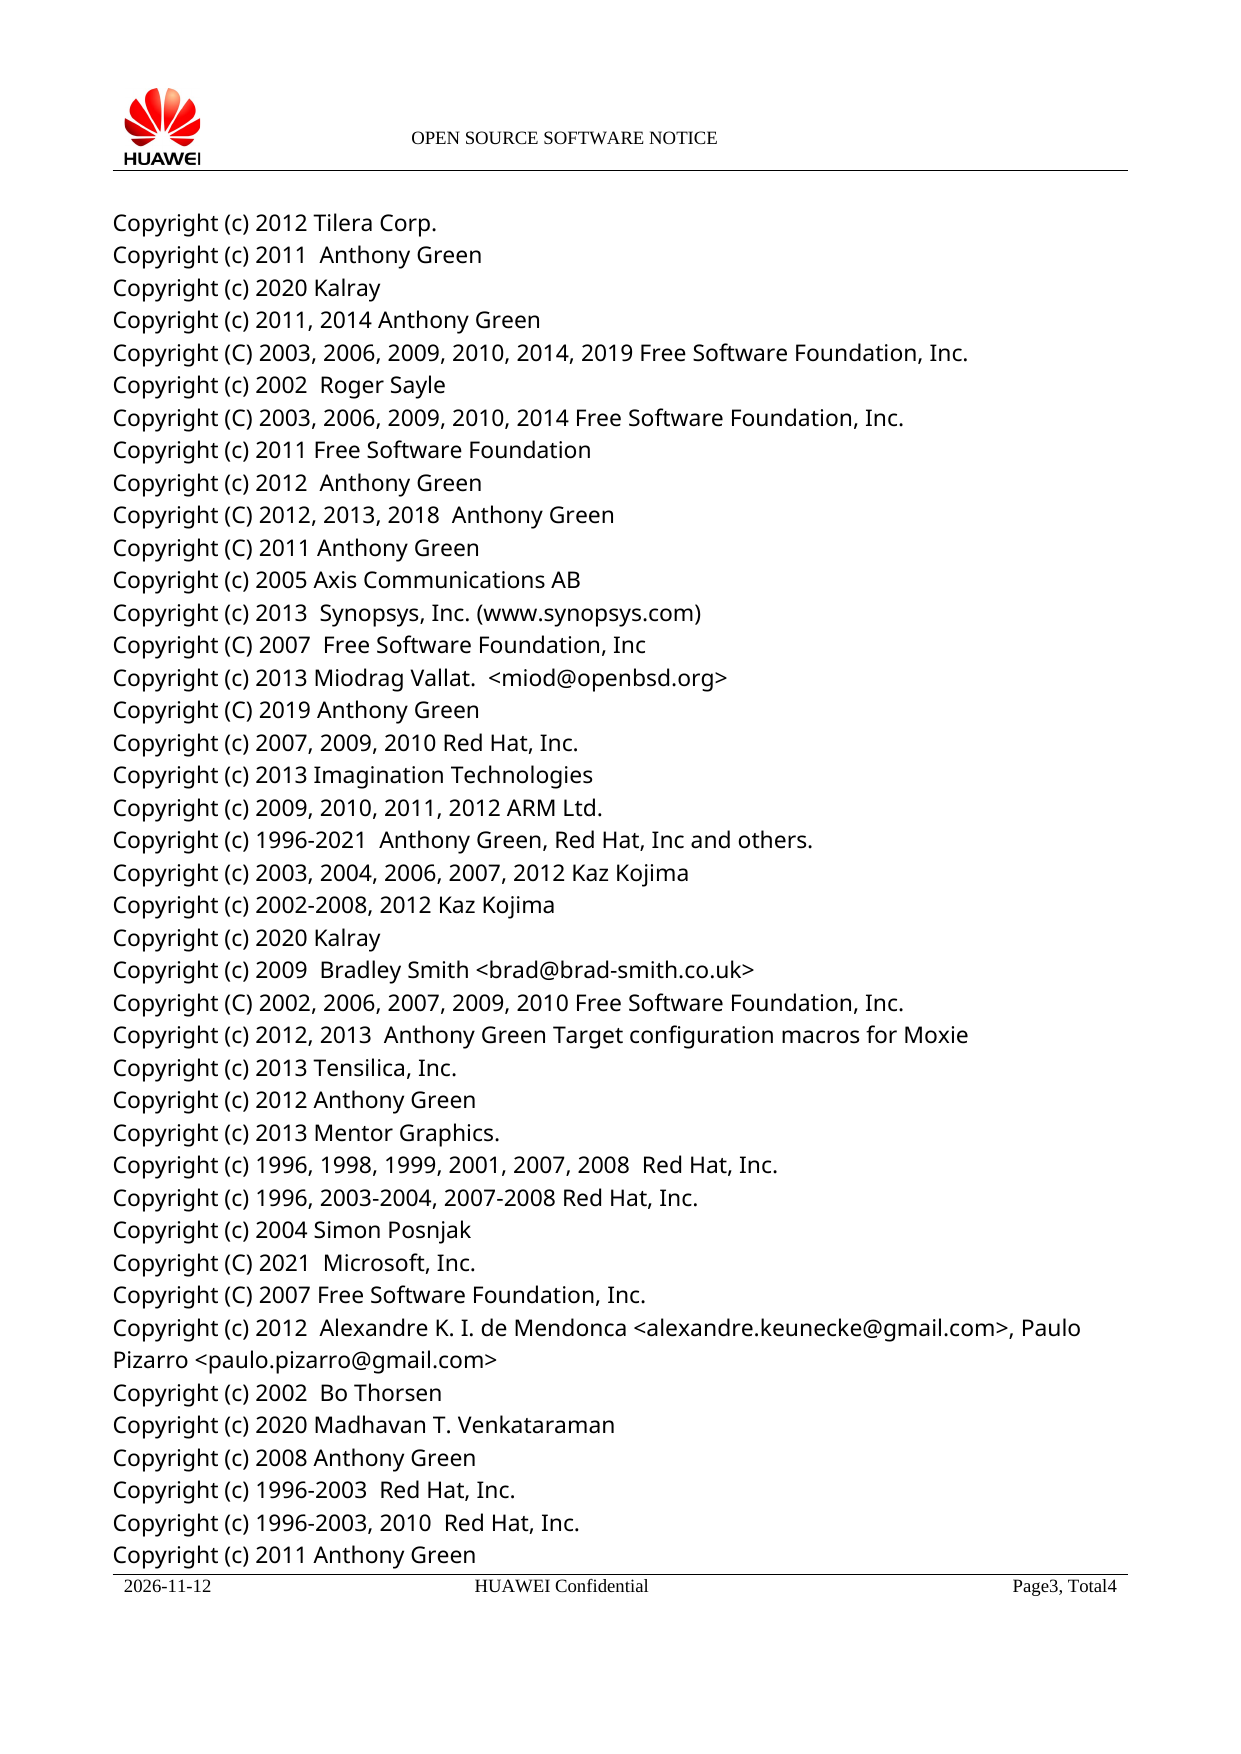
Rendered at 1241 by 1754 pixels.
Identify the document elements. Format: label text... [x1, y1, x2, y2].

picture [124, 88, 201, 165]
